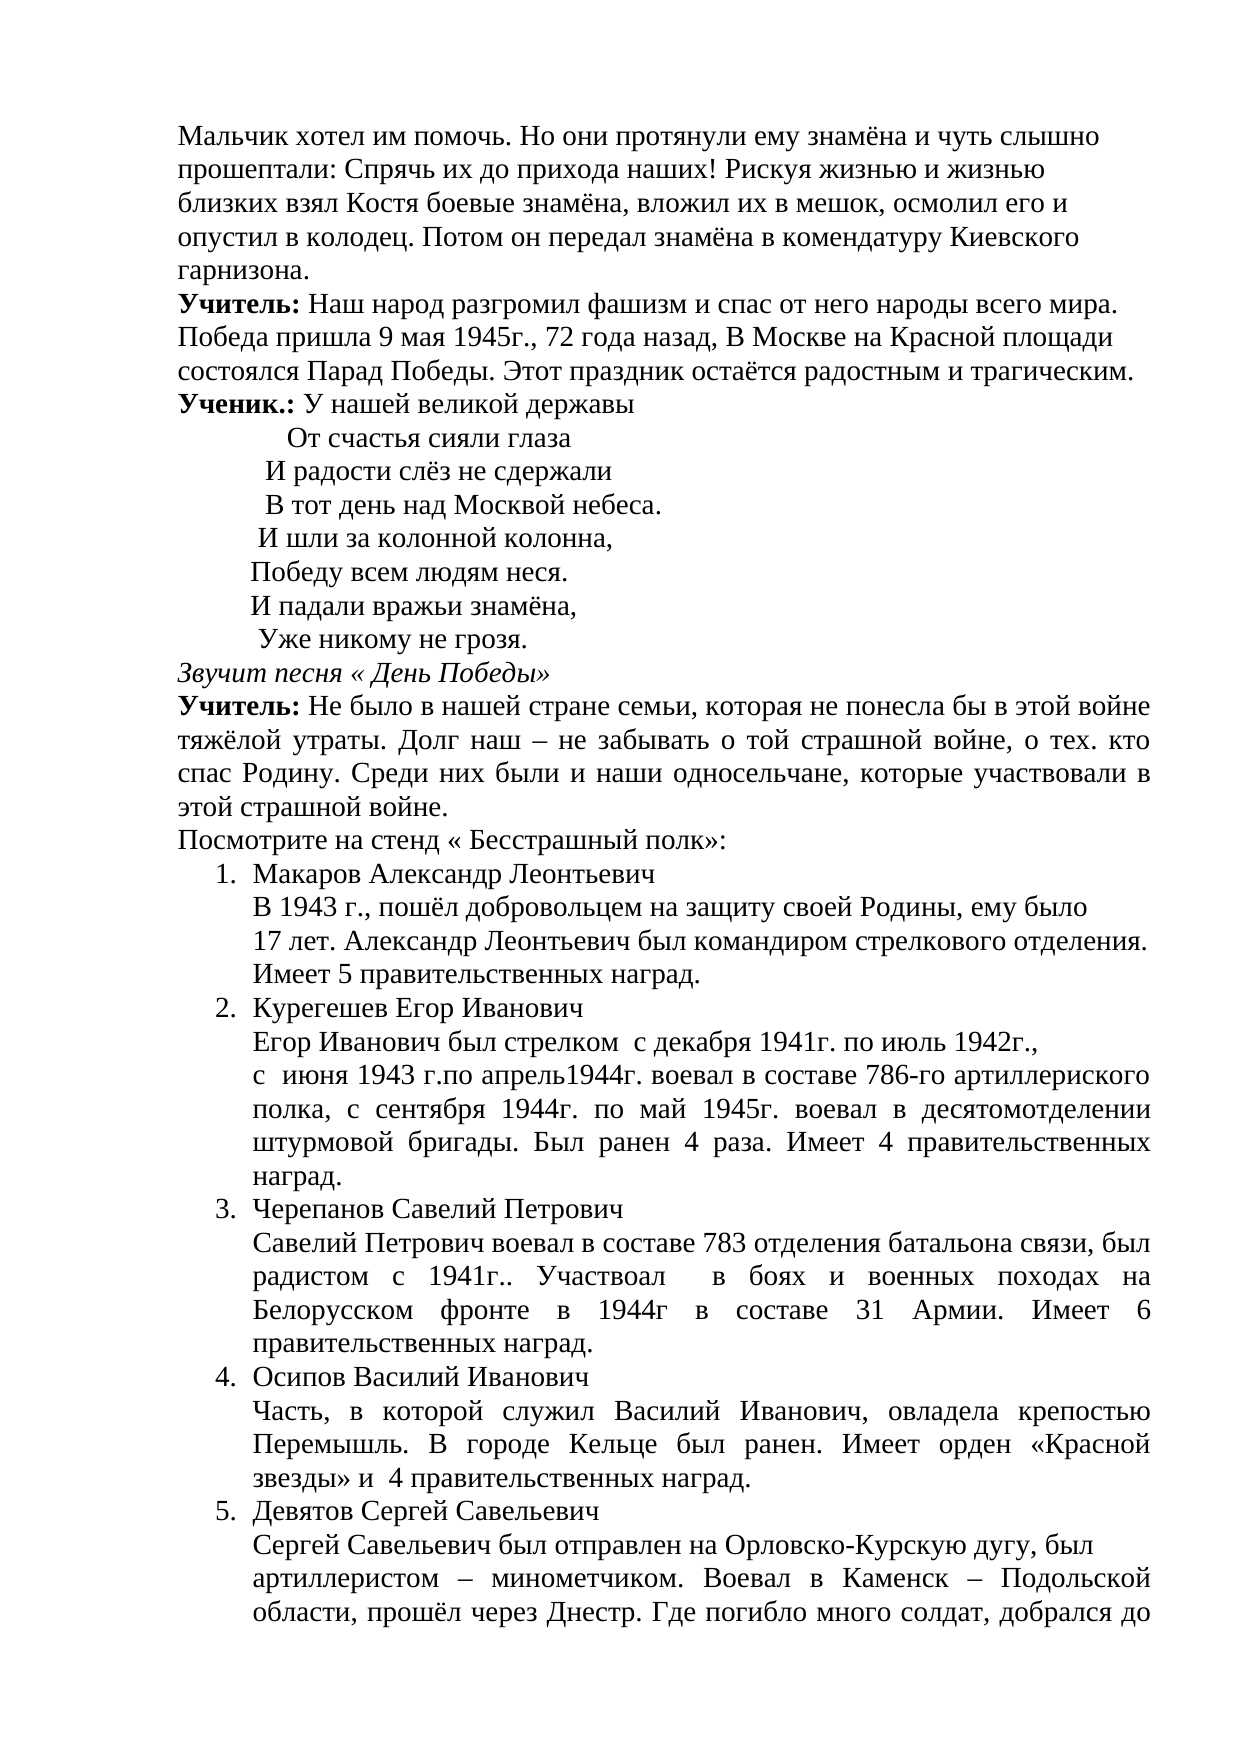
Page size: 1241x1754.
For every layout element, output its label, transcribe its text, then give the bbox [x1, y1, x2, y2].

list Савелий Петрович воевал в составе 783 отделения батальона связи, был радистом с 1941г.. Участвоал в боях и военных походах на Белорусском фронте в 1944г в составе 31 Армии. Имеет 6 правительственных наград. [252, 1225, 1152, 1359]
text И шли за колонной колонна, [177, 521, 1152, 554]
text Уже никому не грозя. [177, 621, 1152, 655]
text Учитель: Не было в нашей стране семьи, которая не понесла бы в этой войне тяжёлой утраты. Долг наш – не забывать о той страшной войне, о тех. кто спас Родину. Среди них были и наши односельчане, которые участвовали в этой страшной войне. [177, 688, 1152, 822]
list Курегешев Егор Иванович [215, 990, 1152, 1024]
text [177, 118, 1152, 286]
text В тот день над Москвой небеса. [177, 487, 1152, 521]
text Посмотрите на стенд « Бесстрашный полк»: [177, 822, 1152, 856]
text Учитель: Наш народ разгромил фашизм и спас от него народы всего мира. Победа пришла 9 мая 1945г., 72 года назад, В Москве на Красной площади состоялся Парад Победы. Этот праздник остаётся радостным и трагическим. [177, 286, 1152, 386]
list В 1943 г., пошёл добровольцем на защиту своей Родины, ему было [252, 889, 1152, 923]
text И радости слёз не сдержали [177, 453, 1152, 487]
text Победу всем людям неся. [177, 554, 1152, 588]
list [252, 1560, 1152, 1627]
list Девятов Сергей Савельевич [215, 1493, 1152, 1527]
text И падали вражьи знамёна, [177, 588, 1152, 621]
list Имеет 5 правительственных наград. [252, 957, 1152, 990]
text Звучит песня « День Победы» [177, 655, 1152, 688]
list 17 лет. Александр Леонтьевич был командиром стрелкового отделения. [252, 923, 1152, 957]
list с июня 1943 г.по апрель1944г. воевал в составе 786-го артиллериского полка, с сентября 1944г. по май 1945г. воевал в десятомотделении штурмовой бригады. Был ранен 4 раза. Имеет 4 правительственных наград. [252, 1057, 1152, 1191]
list Егор Иванович был стрелком с декабря 1941г. по июль 1942г., [252, 1024, 1152, 1057]
list Осипов Василий Иванович [215, 1359, 1152, 1393]
text Ученик.: У нашей великой державы [177, 386, 1152, 420]
list Макаров Александр Леонтьевич [215, 856, 1152, 889]
list Сергей Савельевич был отправлен на Орловско-Курскую дугу, был [252, 1527, 1152, 1560]
text Часть, в которой служил Василий Иванович, овладела крепостью Перемышль. В городе Кельце был ранен. Имеет орден «Красной звезды» и 4 правительственных наград. [252, 1393, 1152, 1493]
list Черепанов Савелий Петрович [215, 1191, 1152, 1225]
text От счастья сияли глаза [177, 420, 1152, 453]
